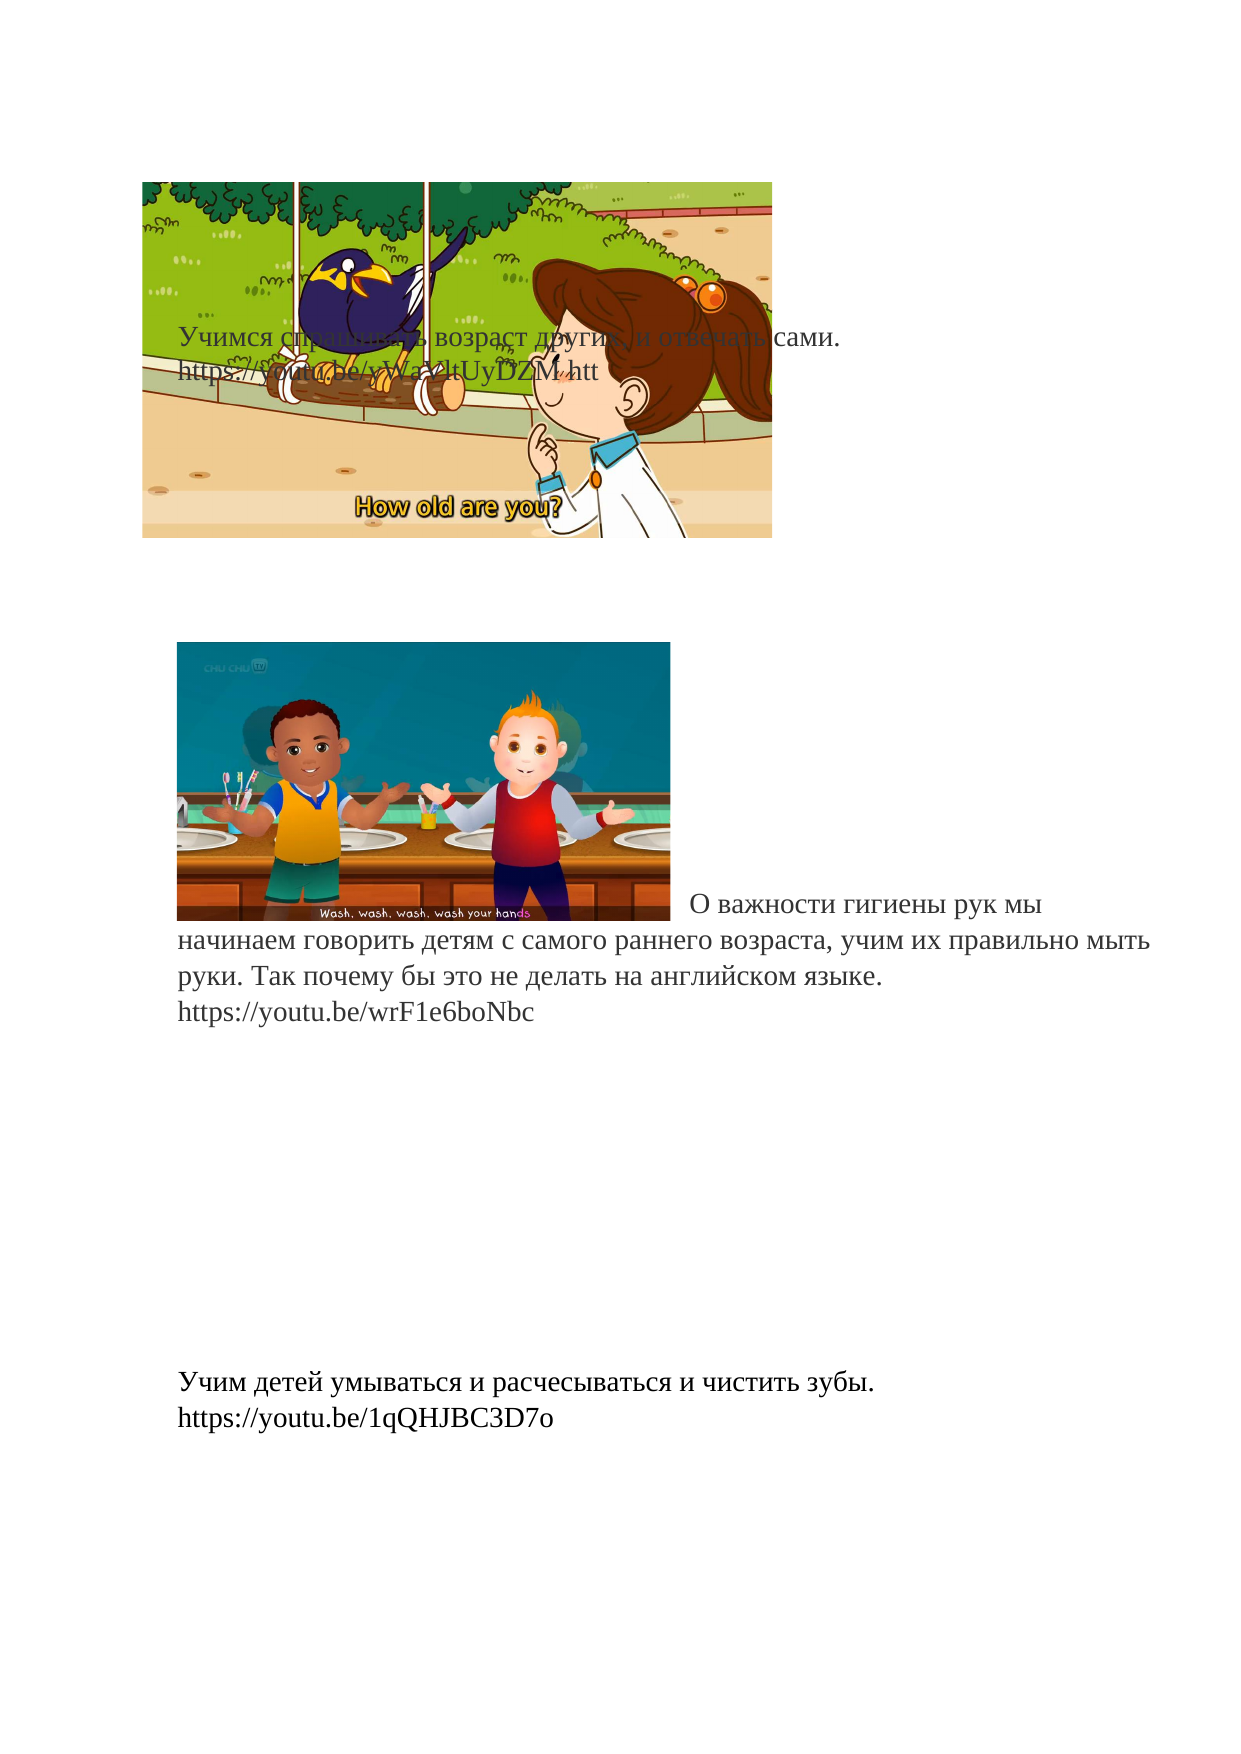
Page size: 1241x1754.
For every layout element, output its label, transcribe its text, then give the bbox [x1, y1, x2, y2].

picture [176, 642, 670, 921]
picture [142, 182, 773, 538]
text Учимся спрашивать возраст других, и отвечать сами. https://youtu.be/yWaVltUyDZM htt [177, 319, 1152, 386]
text О важности гигиены рук мы начинаем говорить детям с самого раннего возраста, учим их правильно мыть руки. Так почему бы это не делать на английском языке. https://youtu.be/wrF1e6boNbc [177, 886, 1152, 1028]
text Учим детей умываться и расчесываться и чистить зубы. https://youtu.be/1qQHJBC3D7o [177, 1364, 1152, 1433]
